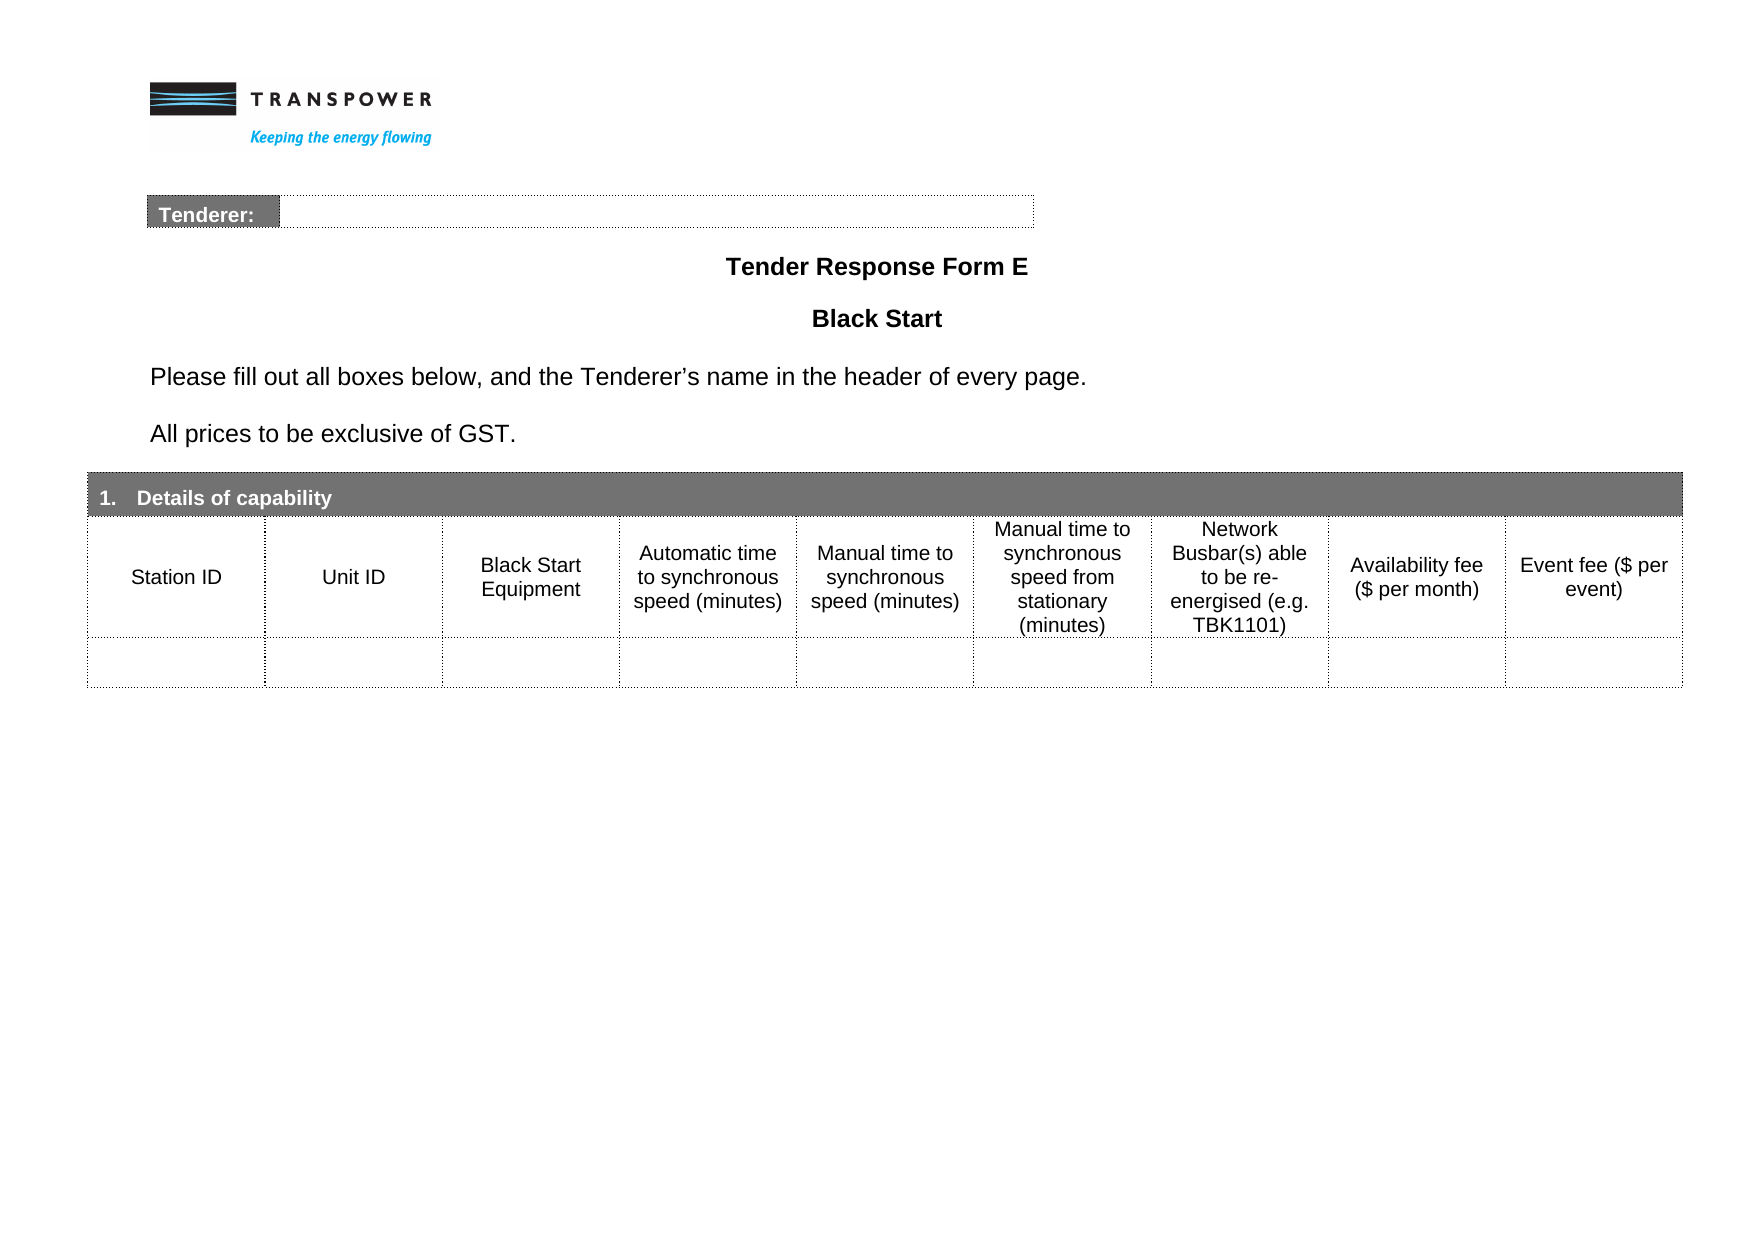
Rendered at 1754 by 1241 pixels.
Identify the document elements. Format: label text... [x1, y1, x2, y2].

text Black Start [150, 304, 1604, 333]
table_cell [797, 637, 974, 687]
table_cell [1328, 637, 1505, 687]
text All prices to be exclusive of GST. [150, 419, 1604, 448]
table_cell [1151, 637, 1328, 687]
table_cell Event fee ($ per event) [1505, 516, 1683, 637]
table_cell Station ID [88, 516, 265, 637]
table_cell [619, 637, 797, 687]
table_cell [88, 637, 265, 687]
table_cell [265, 637, 442, 687]
text Please fill out all boxes below, and the Tenderer’s name in the header of every page. [150, 362, 1604, 391]
subtitle Tender Response Form E [150, 252, 1604, 280]
table_cell [1505, 637, 1683, 687]
table_cell Availability fee ($ per month) [1328, 516, 1505, 637]
table_cell Black Start Equipment [442, 516, 619, 637]
table_cell [442, 637, 619, 687]
table_cell [974, 637, 1151, 687]
table_cell Unit ID [265, 516, 442, 637]
table_cell Automatic time to synchronous speed (minutes) [619, 516, 797, 637]
table_cell Network Busbar(s) able to be re-energised (e.g. TBK1101) [1151, 516, 1328, 637]
table_cell Manual time to synchronous speed from stationary (minutes) [974, 516, 1151, 637]
table_header Details of capability [88, 472, 1683, 516]
table_cell Manual time to synchronous speed (minutes) [797, 516, 974, 637]
picture [150, 75, 441, 154]
